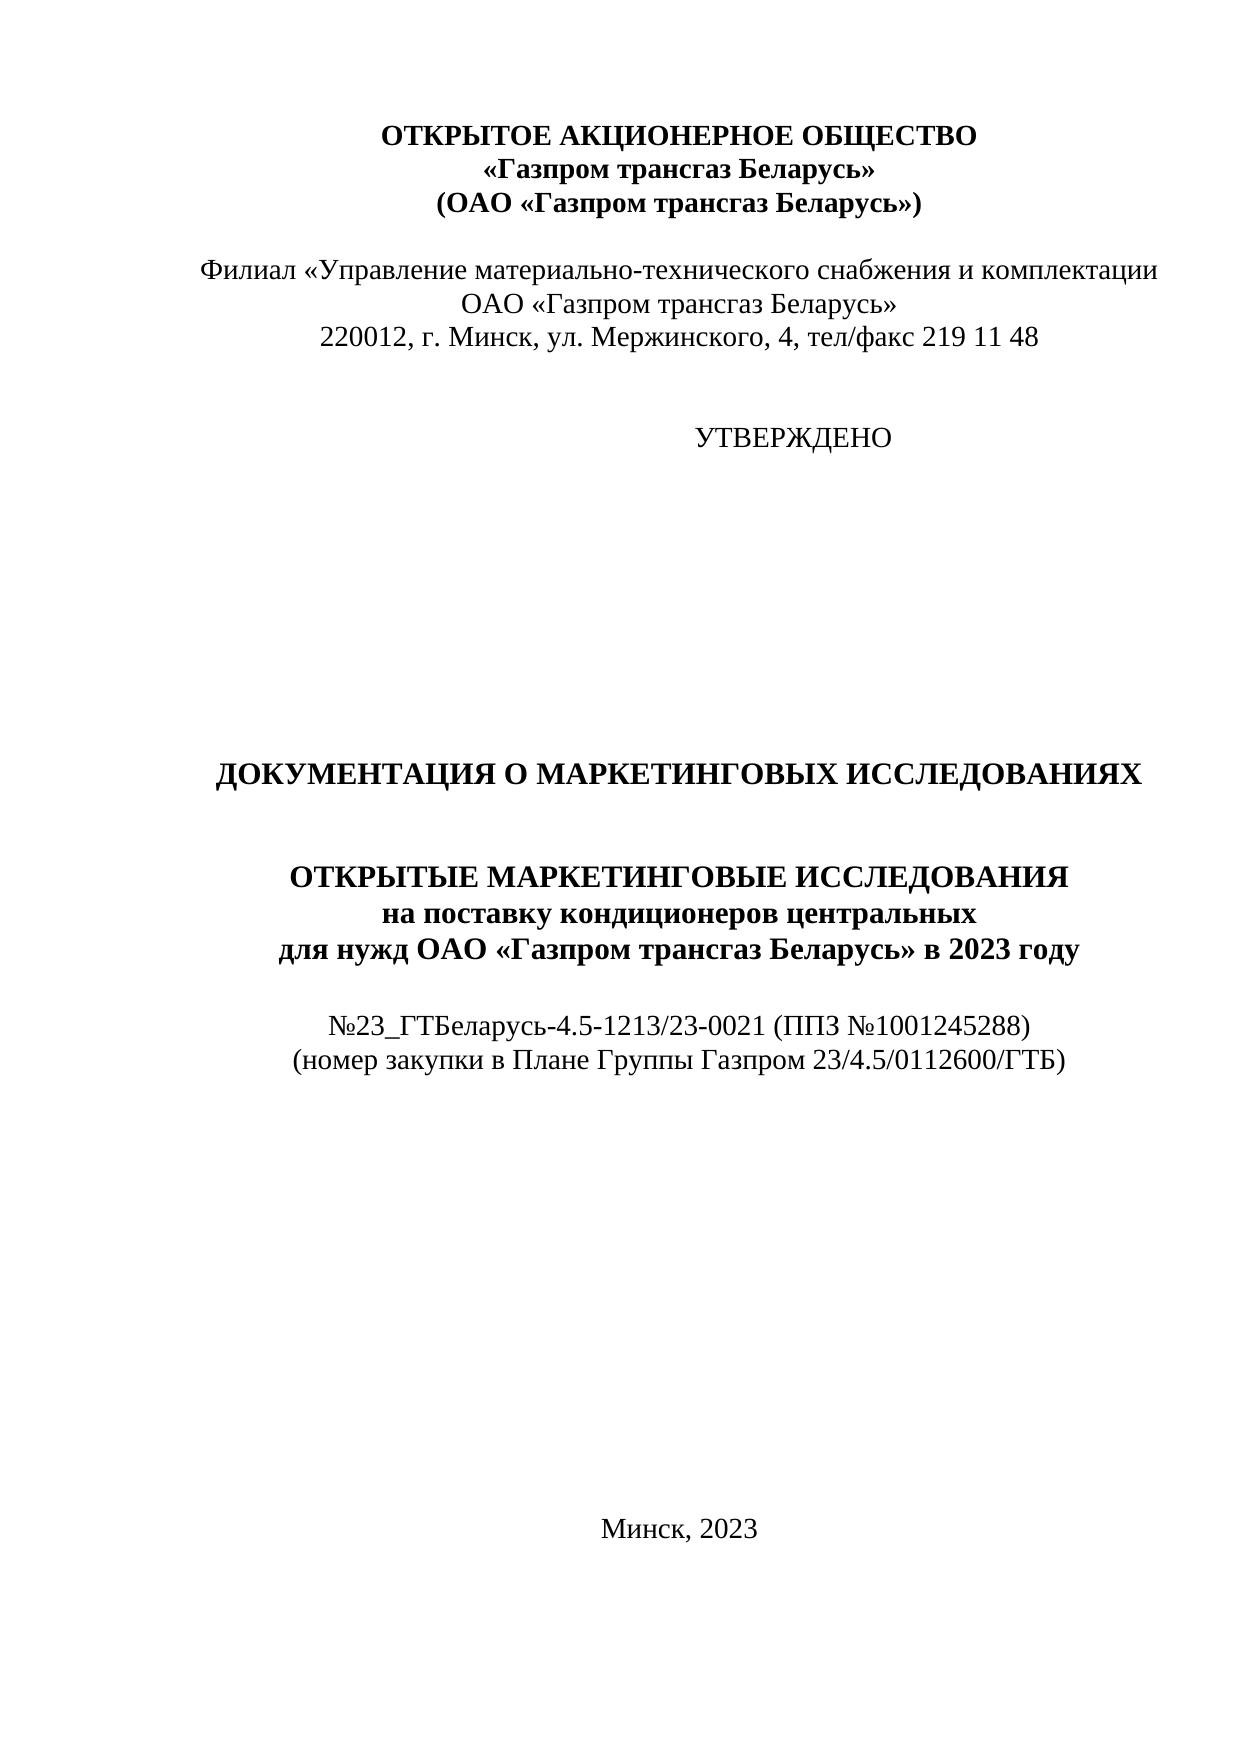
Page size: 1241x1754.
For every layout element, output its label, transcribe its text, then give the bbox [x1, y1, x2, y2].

text №23_ГТБеларусь-4.5-1213/23-0021 (ППЗ №1001245288) [177, 1008, 1181, 1042]
text на поставку кондиционеров центральных [177, 894, 1181, 930]
text (ОАО «Газпром трансгаз Беларусь») [177, 185, 1181, 219]
text ОТКРЫТОЕ АКЦИОНЕРНОЕ ОБЩЕСТВО [177, 118, 1181, 152]
text (номер закупки в Плане Группы Газпром 23/4.5/0112600/ГТБ) [177, 1042, 1181, 1076]
text 220012, г. Минск, ул. Мержинского, 4, тел/факс 219 11 48 [177, 319, 1181, 353]
text ДОКУМЕНТАЦИЯ О МАРКЕТИНГОВЫХ ИССЛЕДОВАНИЯХ [177, 755, 1181, 791]
text УТВЕРЖДЕНО [694, 420, 1181, 453]
text ОАО «Газпром трансгаз Беларусь» [177, 286, 1181, 319]
text Филиал «Управление материально-технического снабжения и комплектации [177, 252, 1181, 286]
text для нужд ОАО «Газпром трансгаз Беларусь» в 2023 году [177, 930, 1181, 966]
text «Газпром трансгаз Беларусь» [177, 152, 1181, 185]
text ОТКРЫТЫЕ МАРКЕТИНГОВЫЕ ИССЛЕДОВАНИЯ [177, 858, 1181, 894]
text Минск, 2023 [177, 1512, 1181, 1545]
